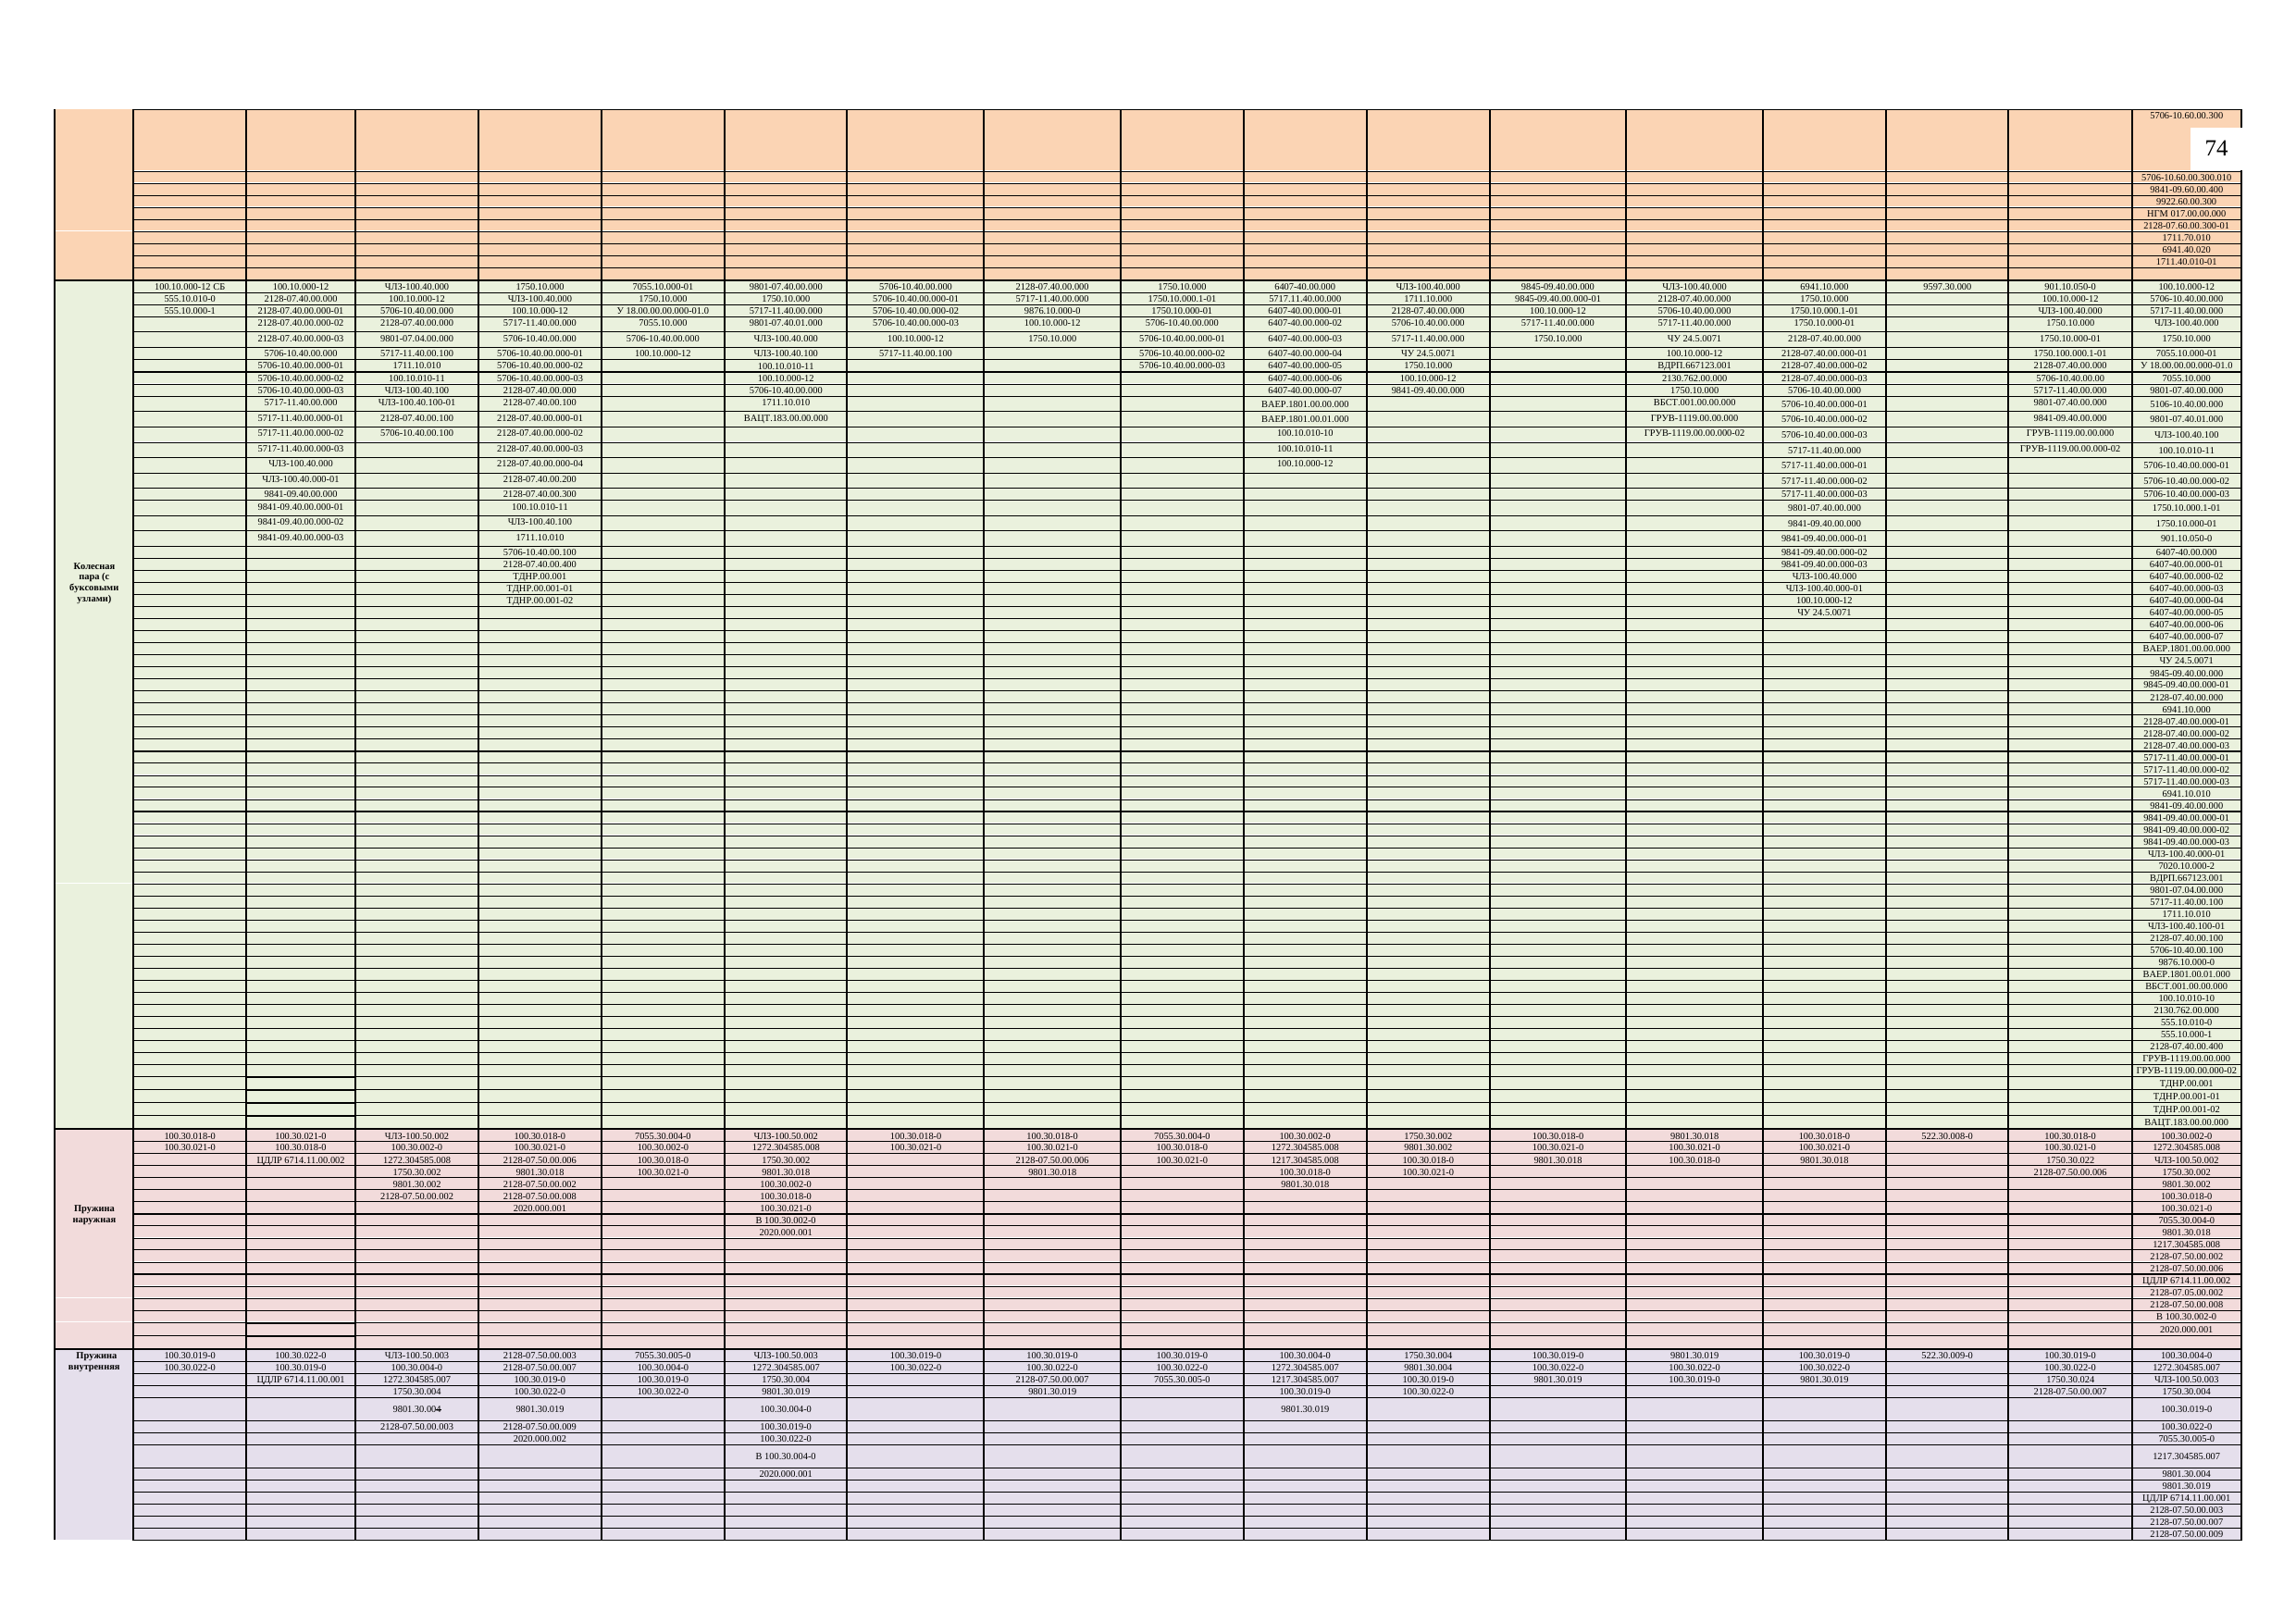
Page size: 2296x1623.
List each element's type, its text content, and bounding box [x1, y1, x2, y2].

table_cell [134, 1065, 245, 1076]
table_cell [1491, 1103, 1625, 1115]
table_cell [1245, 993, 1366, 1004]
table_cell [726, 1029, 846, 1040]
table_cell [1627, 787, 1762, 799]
table_cell 5106-10.40.00.000 [2133, 397, 2240, 411]
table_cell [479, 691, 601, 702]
table_cell 1750.10.000 [985, 332, 1120, 347]
table_cell [1887, 184, 2007, 195]
table_cell ЧЛЗ-100.40.000 [2133, 317, 2240, 331]
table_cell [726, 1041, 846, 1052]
table_cell 100.10.000-12 [848, 332, 983, 347]
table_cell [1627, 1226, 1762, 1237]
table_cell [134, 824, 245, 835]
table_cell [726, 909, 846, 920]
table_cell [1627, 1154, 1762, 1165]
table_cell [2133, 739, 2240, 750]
table_cell ГРУВ-1119.00.00.000 [2009, 427, 2131, 441]
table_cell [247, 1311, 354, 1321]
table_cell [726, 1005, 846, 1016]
table_cell [1122, 256, 1243, 267]
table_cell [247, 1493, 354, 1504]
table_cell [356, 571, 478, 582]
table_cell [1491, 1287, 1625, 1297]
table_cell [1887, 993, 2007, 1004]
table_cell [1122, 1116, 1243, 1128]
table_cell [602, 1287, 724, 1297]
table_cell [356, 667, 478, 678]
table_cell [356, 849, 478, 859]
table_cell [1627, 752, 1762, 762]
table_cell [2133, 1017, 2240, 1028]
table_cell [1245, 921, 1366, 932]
table_cell [1491, 184, 1625, 195]
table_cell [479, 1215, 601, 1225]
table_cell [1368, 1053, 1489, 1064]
table_cell [1887, 516, 2007, 530]
table_cell [1491, 348, 1625, 359]
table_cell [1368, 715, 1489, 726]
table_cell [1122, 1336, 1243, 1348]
table_cell 5717-11.40.00.000 [479, 317, 601, 331]
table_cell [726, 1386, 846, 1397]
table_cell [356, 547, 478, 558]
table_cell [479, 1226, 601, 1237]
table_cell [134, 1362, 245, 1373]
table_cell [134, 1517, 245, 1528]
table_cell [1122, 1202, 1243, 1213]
table_cell [1887, 501, 2007, 515]
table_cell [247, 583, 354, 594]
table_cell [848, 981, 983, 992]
table_cell [1887, 385, 2007, 396]
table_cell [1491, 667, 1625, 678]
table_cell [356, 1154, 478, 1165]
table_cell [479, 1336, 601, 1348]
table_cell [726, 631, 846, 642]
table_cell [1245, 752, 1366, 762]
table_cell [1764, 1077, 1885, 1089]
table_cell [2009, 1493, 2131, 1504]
table_cell [1368, 501, 1489, 515]
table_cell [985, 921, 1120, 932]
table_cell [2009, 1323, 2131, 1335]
table_cell [1122, 110, 1243, 170]
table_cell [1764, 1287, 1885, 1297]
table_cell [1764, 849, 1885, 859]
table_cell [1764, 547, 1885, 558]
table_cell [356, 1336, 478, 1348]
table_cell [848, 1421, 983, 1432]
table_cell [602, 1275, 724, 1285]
table_cell [985, 220, 1120, 230]
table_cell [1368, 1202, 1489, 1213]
table_cell [985, 232, 1120, 243]
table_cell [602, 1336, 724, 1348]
table_cell [1491, 531, 1625, 546]
table_cell [726, 516, 846, 530]
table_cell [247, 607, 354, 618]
table_cell [1491, 244, 1625, 255]
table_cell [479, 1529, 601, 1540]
table_cell [1887, 443, 2007, 457]
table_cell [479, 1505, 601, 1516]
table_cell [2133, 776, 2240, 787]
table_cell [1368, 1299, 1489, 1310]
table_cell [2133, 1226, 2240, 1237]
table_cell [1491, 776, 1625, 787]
table_cell [1887, 268, 2007, 279]
table_cell [1368, 244, 1489, 255]
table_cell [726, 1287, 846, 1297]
table_cell [602, 360, 724, 371]
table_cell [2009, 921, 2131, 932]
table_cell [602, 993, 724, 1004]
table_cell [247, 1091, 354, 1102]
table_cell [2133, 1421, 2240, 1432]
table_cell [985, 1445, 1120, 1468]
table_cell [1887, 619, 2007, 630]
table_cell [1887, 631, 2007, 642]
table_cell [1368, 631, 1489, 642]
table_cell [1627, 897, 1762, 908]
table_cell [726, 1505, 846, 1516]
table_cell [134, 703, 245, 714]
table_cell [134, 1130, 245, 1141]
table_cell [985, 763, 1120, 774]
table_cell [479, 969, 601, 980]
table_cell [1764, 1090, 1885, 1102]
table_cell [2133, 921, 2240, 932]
table_cell [134, 172, 245, 182]
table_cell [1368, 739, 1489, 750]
table_cell [726, 458, 846, 473]
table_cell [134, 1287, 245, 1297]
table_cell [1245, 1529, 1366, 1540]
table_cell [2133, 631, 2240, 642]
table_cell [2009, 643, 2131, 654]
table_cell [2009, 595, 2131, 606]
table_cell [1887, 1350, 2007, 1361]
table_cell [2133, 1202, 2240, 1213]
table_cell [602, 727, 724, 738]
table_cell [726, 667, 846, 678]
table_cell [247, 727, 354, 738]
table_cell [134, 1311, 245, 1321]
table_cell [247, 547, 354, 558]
table_cell 100.10.010-11 [2133, 443, 2240, 457]
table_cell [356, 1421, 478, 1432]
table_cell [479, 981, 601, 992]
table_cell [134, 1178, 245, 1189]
table_cell [1122, 244, 1243, 255]
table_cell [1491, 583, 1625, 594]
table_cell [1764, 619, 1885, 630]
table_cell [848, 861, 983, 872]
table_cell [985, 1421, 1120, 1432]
table_cell [134, 397, 245, 411]
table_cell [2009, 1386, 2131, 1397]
table_cell [985, 458, 1120, 473]
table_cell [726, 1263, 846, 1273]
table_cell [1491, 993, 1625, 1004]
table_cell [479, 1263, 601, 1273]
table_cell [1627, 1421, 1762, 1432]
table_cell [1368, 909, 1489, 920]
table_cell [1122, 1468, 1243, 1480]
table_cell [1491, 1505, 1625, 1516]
table_cell [848, 208, 983, 219]
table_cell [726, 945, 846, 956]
table_cell ЧЛЗ-100.40.000-01 [247, 474, 354, 488]
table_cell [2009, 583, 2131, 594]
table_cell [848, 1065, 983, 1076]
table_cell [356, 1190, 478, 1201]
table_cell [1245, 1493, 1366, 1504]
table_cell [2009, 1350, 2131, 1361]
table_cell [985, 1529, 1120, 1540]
table_cell 6407-40.00.000-02 [1245, 317, 1366, 331]
table_cell [1245, 501, 1366, 515]
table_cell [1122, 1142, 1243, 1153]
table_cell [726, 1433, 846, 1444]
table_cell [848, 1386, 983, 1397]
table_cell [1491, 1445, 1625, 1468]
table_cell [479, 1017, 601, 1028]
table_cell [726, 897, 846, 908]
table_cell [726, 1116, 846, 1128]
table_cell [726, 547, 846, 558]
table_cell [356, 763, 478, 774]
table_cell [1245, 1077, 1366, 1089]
table_cell [1491, 427, 1625, 441]
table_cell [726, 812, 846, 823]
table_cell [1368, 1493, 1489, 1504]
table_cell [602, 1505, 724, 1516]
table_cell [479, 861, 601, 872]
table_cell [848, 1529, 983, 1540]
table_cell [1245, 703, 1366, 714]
table_cell [848, 244, 983, 255]
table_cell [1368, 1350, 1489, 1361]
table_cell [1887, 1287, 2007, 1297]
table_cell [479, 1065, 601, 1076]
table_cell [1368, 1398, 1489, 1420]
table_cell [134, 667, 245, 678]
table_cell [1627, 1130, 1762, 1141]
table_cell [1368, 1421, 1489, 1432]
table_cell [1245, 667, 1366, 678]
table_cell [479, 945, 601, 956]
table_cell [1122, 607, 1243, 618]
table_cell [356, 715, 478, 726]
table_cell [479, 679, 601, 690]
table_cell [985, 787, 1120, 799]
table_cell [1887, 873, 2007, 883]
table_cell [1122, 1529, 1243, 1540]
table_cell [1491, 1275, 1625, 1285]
table_cell [479, 220, 601, 230]
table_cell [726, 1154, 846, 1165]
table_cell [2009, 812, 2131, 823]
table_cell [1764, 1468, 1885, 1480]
table_cell [848, 196, 983, 206]
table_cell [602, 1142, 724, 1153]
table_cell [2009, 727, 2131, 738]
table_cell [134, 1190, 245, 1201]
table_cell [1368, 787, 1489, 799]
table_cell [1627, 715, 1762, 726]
table_cell [1491, 385, 1625, 396]
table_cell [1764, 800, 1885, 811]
table_cell 5717-11.40.00.000 [1627, 317, 1762, 331]
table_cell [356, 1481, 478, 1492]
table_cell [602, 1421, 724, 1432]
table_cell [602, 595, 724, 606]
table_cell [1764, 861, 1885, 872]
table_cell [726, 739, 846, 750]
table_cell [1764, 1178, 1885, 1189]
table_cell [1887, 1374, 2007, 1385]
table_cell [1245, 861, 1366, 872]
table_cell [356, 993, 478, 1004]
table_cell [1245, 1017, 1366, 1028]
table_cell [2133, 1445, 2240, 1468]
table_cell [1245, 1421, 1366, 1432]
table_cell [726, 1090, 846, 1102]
table_cell [602, 208, 724, 219]
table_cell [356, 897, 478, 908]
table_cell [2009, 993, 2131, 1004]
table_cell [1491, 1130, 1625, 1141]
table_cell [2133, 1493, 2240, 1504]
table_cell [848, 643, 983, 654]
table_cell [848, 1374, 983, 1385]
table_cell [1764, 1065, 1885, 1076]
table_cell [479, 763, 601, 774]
table_cell 5717-11.40.00.000-02 [247, 427, 354, 441]
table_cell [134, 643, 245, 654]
table_cell [1122, 385, 1243, 396]
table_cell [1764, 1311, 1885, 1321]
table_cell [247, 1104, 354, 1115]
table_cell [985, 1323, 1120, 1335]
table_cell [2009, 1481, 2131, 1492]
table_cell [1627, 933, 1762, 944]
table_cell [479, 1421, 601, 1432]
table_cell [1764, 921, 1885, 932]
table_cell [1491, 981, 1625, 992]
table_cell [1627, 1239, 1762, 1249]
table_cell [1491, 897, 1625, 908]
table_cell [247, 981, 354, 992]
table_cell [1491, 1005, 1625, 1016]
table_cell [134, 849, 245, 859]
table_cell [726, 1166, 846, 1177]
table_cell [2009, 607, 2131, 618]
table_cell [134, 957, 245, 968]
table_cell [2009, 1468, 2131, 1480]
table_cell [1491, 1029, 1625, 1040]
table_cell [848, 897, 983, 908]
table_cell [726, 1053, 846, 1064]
table_cell [247, 208, 354, 219]
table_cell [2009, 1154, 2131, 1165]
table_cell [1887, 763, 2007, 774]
table_cell 2128-07.40.00.200 [479, 474, 601, 488]
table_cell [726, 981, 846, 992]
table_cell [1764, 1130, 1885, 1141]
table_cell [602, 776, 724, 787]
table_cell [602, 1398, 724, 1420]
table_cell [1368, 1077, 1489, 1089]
table_cell [726, 489, 846, 500]
table_cell 5717-11.40.00.000-01 [247, 412, 354, 427]
table_cell 5717-11.40.00.000-02 [1764, 474, 1885, 488]
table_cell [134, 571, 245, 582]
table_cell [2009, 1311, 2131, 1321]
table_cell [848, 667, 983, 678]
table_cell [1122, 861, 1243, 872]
table_cell [134, 220, 245, 230]
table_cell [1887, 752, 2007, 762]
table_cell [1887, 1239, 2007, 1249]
table_cell [1368, 196, 1489, 206]
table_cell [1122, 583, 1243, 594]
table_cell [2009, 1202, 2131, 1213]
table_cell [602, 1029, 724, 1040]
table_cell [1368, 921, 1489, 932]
table_cell 100.10.010-10 [1245, 427, 1366, 441]
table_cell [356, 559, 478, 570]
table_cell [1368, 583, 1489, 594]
table_cell [1368, 110, 1489, 170]
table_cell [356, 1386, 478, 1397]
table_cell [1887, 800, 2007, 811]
table_cell 1750.10.000-01 [2009, 332, 2131, 347]
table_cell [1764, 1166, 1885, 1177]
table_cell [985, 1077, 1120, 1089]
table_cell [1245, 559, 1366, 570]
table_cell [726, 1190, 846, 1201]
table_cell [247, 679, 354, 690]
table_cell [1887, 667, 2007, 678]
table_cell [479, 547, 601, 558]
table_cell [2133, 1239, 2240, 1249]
table_cell [1245, 232, 1366, 243]
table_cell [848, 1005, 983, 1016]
table_cell [1368, 256, 1489, 267]
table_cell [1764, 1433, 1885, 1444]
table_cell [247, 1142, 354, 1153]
table_cell [2009, 184, 2131, 195]
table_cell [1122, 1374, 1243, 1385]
table_cell [134, 489, 245, 500]
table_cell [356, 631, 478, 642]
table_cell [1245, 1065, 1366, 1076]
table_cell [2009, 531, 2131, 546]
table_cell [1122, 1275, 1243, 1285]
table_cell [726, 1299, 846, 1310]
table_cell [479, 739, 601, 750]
table_cell [247, 110, 354, 170]
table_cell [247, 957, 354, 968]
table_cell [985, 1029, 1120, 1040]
table_cell [1491, 208, 1625, 219]
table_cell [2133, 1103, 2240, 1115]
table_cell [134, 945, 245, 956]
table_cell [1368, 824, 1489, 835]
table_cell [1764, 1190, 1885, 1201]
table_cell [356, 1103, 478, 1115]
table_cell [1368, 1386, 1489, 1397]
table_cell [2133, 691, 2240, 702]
table_cell [479, 172, 601, 182]
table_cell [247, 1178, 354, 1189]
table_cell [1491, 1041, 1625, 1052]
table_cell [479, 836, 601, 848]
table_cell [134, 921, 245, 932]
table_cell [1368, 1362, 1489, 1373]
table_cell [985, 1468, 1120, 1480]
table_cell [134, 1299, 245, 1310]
table_cell [356, 232, 478, 243]
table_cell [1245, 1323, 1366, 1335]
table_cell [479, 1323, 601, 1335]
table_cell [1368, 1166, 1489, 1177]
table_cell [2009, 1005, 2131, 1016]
table_cell [1368, 397, 1489, 411]
table_cell [134, 385, 245, 396]
table_cell [1245, 110, 1366, 170]
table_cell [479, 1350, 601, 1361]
table_cell [56, 267, 132, 279]
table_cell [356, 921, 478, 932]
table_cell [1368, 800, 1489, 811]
table_cell [848, 360, 983, 371]
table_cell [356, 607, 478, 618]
table_cell [134, 427, 245, 441]
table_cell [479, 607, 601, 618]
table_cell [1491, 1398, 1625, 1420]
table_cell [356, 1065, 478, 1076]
table_cell 9801-07.40.00.000 [2009, 397, 2131, 411]
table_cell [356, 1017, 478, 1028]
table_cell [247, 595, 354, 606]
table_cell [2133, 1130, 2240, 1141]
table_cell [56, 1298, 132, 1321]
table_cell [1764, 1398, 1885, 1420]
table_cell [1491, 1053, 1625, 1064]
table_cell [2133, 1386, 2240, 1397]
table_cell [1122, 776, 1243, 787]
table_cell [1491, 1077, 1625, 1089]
table_cell [726, 531, 846, 546]
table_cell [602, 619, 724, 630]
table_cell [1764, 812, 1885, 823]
table_cell [602, 373, 724, 383]
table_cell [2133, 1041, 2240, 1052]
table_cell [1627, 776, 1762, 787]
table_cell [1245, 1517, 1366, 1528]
table_cell [479, 196, 601, 206]
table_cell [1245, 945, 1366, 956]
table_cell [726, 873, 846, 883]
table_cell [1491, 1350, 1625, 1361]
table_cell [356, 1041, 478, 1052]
table_cell ЧЛЗ-100.40.100 [479, 516, 601, 530]
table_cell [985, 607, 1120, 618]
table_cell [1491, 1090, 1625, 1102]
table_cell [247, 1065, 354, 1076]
table_cell [1245, 489, 1366, 500]
table_cell [602, 196, 724, 206]
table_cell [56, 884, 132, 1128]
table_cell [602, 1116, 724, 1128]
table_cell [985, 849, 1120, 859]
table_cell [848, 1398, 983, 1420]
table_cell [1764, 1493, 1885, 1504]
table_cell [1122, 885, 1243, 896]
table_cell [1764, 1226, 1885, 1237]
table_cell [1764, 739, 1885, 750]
table_cell [247, 196, 354, 206]
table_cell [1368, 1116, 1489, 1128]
table_cell [726, 208, 846, 219]
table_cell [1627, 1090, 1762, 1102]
table_cell [1491, 373, 1625, 383]
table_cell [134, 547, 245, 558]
table_cell [1491, 516, 1625, 530]
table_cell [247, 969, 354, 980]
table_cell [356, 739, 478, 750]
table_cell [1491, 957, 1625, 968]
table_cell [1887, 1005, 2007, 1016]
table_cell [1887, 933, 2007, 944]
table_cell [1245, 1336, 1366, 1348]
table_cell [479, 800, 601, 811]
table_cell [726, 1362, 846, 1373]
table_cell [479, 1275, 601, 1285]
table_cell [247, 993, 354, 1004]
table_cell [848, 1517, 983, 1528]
table_cell 2128-07.40.00.000-01 [479, 412, 601, 427]
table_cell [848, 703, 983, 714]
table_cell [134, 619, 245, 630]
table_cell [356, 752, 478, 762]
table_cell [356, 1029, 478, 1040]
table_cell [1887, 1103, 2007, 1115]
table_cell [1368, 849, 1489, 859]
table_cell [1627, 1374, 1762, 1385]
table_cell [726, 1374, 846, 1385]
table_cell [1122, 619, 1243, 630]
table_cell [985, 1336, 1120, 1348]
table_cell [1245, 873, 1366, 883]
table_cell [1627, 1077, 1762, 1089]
table_cell [1368, 208, 1489, 219]
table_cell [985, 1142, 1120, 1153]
table_cell [1887, 458, 2007, 473]
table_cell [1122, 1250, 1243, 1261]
table_cell [1368, 443, 1489, 457]
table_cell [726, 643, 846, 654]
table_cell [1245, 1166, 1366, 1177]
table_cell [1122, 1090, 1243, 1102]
table_cell [1627, 531, 1762, 546]
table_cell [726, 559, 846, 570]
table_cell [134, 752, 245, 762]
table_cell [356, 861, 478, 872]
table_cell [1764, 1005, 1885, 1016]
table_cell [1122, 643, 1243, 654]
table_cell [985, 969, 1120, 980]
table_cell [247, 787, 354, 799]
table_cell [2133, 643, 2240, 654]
table_cell [1764, 220, 1885, 230]
table_cell [602, 501, 724, 515]
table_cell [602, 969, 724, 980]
table_cell [2009, 516, 2131, 530]
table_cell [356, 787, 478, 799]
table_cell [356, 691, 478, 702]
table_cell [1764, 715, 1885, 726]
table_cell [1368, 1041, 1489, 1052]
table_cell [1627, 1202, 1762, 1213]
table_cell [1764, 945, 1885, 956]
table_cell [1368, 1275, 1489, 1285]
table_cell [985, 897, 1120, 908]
table_cell [134, 373, 245, 383]
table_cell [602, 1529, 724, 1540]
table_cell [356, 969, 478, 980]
table_cell [985, 360, 1120, 371]
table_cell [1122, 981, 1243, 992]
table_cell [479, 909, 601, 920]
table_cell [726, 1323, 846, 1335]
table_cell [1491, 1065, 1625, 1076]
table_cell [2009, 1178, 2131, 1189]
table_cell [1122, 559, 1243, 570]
table_cell [1122, 397, 1243, 411]
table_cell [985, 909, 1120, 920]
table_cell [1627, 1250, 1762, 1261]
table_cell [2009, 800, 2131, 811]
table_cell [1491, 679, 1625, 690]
table_cell ВАЕР.1801.00.01.000 [1245, 412, 1366, 427]
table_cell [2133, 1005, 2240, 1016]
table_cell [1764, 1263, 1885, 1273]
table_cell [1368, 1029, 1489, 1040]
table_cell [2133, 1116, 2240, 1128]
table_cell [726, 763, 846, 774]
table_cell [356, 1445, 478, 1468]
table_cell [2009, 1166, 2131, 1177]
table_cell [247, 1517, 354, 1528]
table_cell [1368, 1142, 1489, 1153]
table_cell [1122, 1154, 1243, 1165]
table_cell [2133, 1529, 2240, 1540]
table_cell 7055.10.000 [602, 317, 724, 331]
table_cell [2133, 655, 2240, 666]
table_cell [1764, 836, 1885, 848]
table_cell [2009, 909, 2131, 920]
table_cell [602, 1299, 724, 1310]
table_cell [985, 268, 1120, 279]
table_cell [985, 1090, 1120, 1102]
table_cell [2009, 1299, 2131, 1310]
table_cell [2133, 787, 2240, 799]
table_cell 6407-40.00.000-03 [1245, 332, 1366, 347]
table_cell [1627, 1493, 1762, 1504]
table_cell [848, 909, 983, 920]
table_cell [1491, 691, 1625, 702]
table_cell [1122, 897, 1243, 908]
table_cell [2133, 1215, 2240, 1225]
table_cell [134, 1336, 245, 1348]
table_cell [1491, 501, 1625, 515]
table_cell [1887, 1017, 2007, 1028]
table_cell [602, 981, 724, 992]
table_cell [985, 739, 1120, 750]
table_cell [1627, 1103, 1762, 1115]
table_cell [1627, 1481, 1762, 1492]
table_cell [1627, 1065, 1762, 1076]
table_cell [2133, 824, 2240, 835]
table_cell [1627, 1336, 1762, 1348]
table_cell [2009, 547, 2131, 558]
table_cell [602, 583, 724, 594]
table_cell [479, 184, 601, 195]
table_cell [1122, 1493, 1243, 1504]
table_cell [726, 501, 846, 515]
table_cell [2133, 268, 2240, 279]
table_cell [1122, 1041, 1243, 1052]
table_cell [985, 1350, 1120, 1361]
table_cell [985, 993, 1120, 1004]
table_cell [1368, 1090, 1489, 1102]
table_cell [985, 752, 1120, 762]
table_cell [1627, 256, 1762, 267]
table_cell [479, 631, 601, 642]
table_cell [848, 474, 983, 488]
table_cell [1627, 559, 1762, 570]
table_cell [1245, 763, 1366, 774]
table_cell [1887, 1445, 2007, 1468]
table_cell 5706-10.40.00.000-01 [1764, 397, 1885, 411]
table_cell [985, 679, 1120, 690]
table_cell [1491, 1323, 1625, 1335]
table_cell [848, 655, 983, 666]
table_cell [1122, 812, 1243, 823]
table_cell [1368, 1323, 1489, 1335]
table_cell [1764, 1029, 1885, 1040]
table_cell [2009, 501, 2131, 515]
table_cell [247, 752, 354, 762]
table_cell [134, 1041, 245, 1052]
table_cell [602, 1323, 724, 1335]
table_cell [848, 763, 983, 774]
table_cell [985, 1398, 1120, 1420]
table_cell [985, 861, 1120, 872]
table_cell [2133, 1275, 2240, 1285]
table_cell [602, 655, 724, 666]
table_cell [848, 516, 983, 530]
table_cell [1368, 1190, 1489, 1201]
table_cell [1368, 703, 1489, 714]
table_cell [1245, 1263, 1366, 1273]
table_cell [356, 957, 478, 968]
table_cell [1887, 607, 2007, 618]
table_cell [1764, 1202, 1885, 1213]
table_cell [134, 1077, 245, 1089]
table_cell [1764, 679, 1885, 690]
table_cell [1887, 208, 2007, 219]
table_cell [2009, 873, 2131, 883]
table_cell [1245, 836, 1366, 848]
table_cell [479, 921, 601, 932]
table_cell [1122, 208, 1243, 219]
table_cell [1368, 412, 1489, 427]
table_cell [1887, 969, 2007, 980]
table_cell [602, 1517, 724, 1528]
table_cell [134, 443, 245, 457]
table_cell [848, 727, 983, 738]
table_cell [726, 427, 846, 441]
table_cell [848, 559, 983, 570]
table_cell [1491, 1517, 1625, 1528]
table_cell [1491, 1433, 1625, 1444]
table_cell 1750.10.000.1-01 [2133, 501, 2240, 515]
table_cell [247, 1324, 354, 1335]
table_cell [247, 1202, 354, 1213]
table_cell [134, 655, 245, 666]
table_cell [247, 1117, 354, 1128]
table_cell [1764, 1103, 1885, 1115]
table_cell [1764, 244, 1885, 255]
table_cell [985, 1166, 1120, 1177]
table_cell [134, 184, 245, 195]
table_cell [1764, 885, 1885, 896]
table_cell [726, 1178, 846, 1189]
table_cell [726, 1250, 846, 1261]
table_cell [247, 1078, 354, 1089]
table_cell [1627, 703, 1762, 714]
table_cell [1887, 196, 2007, 206]
table_cell [1368, 489, 1489, 500]
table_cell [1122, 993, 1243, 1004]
table_cell [985, 427, 1120, 441]
table_cell 1750.10.000 [1491, 332, 1625, 347]
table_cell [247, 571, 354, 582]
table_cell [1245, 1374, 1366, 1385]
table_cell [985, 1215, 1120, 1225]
table_cell [1887, 397, 2007, 411]
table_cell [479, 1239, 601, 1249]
table_cell [848, 531, 983, 546]
table_cell [1491, 256, 1625, 267]
table_cell [848, 427, 983, 441]
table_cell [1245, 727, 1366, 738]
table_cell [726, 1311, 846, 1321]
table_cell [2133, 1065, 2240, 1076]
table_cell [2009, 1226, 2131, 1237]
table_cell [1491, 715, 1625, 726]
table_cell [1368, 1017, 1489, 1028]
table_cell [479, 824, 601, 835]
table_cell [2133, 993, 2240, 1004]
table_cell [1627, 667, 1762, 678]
table_cell [1887, 110, 2007, 170]
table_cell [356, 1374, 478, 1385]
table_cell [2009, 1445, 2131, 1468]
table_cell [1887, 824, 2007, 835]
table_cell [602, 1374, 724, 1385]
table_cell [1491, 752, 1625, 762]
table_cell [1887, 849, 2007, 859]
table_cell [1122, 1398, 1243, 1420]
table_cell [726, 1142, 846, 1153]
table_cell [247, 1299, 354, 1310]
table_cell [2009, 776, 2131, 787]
table_cell 1750.10.000-01 [1764, 317, 1885, 331]
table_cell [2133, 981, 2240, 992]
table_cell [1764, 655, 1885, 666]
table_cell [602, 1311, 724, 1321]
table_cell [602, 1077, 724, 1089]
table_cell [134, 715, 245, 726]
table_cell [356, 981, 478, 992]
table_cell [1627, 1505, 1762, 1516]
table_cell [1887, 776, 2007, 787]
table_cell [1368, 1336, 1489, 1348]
table_cell [726, 172, 846, 182]
table_cell [1627, 516, 1762, 530]
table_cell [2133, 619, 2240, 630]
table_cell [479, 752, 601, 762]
table_cell [479, 232, 601, 243]
table_cell [726, 196, 846, 206]
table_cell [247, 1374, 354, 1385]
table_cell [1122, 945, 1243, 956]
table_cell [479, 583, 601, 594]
table_cell [1627, 474, 1762, 488]
table_cell 5706-10.40.00.000-01 [1122, 332, 1243, 347]
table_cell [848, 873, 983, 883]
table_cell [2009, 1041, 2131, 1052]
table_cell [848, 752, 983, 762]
table_cell [985, 373, 1120, 383]
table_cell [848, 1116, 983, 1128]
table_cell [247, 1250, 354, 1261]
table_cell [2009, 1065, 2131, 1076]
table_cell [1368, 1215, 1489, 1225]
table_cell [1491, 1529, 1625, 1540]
table_cell [2009, 220, 2131, 230]
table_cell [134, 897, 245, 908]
table_cell 5706-10.40.00.000 [479, 332, 601, 347]
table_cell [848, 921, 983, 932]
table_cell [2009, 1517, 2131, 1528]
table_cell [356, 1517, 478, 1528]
table_cell [848, 232, 983, 243]
table_cell [1245, 220, 1366, 230]
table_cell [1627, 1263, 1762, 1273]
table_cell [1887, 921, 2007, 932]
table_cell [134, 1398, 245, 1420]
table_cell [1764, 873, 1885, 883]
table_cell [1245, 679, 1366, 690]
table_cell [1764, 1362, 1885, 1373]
table_cell [1627, 458, 1762, 473]
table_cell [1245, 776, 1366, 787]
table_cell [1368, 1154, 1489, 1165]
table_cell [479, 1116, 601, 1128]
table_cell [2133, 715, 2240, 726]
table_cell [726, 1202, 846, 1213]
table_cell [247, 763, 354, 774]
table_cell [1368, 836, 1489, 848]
table_cell [848, 385, 983, 396]
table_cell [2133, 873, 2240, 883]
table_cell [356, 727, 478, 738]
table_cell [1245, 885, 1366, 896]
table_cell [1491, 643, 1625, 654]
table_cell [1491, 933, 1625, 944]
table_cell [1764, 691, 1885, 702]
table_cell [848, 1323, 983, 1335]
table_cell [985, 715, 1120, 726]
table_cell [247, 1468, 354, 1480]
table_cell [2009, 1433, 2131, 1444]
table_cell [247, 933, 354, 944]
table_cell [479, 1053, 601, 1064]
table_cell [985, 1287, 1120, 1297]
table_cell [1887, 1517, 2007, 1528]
table_cell [848, 397, 983, 411]
table_cell 5706-10.40.00.000-03 [1764, 427, 1885, 441]
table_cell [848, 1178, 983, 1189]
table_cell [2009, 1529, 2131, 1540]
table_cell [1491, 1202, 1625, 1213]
table_cell [985, 184, 1120, 195]
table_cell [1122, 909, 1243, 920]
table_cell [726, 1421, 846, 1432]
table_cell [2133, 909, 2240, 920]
table_cell [1887, 474, 2007, 488]
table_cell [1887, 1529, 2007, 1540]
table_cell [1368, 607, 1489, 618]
table_cell 9801-07.04.00.000 [356, 332, 478, 347]
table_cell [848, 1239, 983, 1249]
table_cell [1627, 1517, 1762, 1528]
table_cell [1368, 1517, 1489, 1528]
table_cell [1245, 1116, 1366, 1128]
table_cell [134, 458, 245, 473]
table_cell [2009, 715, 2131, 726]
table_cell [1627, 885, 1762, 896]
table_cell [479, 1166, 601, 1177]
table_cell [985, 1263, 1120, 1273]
table_cell [1122, 501, 1243, 515]
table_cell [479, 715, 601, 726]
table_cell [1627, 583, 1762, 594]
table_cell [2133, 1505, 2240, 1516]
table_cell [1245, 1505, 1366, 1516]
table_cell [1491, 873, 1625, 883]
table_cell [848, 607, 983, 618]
table_cell [985, 489, 1120, 500]
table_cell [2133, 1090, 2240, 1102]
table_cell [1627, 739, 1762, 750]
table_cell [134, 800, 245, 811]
table_cell [356, 443, 478, 457]
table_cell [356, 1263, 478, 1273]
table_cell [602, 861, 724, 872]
table_cell [134, 412, 245, 427]
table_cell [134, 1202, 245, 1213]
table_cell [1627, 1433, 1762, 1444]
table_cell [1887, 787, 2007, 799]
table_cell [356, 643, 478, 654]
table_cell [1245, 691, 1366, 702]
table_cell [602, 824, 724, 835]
table_cell [602, 256, 724, 267]
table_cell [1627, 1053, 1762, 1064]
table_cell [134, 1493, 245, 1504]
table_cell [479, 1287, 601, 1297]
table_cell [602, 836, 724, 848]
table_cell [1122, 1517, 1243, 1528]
table_cell [134, 256, 245, 267]
table_cell 2128-07.40.00.000 [1764, 332, 1885, 347]
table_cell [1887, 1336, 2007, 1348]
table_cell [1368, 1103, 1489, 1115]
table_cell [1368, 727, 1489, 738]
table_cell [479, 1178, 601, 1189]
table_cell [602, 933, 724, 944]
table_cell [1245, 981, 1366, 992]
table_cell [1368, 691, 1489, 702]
table_cell [1122, 184, 1243, 195]
table_cell [602, 531, 724, 546]
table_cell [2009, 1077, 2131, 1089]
table_cell 9801-07.40.01.000 [2133, 412, 2240, 427]
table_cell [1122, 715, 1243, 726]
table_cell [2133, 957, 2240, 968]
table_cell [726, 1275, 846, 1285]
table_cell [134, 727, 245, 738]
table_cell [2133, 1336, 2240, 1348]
table_cell [602, 268, 724, 279]
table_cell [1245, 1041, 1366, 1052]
table_cell [134, 348, 245, 359]
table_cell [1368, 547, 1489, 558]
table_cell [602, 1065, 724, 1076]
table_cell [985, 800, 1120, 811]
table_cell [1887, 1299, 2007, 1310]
table_cell [848, 412, 983, 427]
table_cell [1627, 172, 1762, 182]
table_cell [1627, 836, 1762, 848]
table_cell [848, 458, 983, 473]
table_cell [134, 196, 245, 206]
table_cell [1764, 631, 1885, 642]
table_cell [1764, 172, 1885, 182]
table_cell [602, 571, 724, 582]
table_cell 5717-11.40.00.000-01 [1764, 458, 1885, 473]
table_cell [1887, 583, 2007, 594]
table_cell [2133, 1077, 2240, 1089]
table_cell ЧЛЗ-100.40.000 [726, 332, 846, 347]
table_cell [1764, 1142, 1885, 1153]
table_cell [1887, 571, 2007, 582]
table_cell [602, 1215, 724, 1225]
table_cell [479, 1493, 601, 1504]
table_cell [726, 256, 846, 267]
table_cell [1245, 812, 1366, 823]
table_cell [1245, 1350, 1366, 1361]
table_cell [602, 489, 724, 500]
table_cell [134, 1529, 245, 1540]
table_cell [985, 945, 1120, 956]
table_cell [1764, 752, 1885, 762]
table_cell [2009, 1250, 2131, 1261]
table_cell [1887, 172, 2007, 182]
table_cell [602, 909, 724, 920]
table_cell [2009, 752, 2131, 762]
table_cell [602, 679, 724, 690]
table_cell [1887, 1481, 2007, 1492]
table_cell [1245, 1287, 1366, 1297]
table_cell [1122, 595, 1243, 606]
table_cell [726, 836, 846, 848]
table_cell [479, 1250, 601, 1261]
table_cell [2009, 110, 2131, 170]
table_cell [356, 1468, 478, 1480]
table_cell [2009, 244, 2131, 255]
table_cell [848, 184, 983, 195]
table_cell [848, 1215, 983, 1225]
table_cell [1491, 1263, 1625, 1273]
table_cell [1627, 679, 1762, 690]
table_cell [848, 220, 983, 230]
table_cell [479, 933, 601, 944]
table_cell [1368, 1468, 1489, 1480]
table_cell [1627, 501, 1762, 515]
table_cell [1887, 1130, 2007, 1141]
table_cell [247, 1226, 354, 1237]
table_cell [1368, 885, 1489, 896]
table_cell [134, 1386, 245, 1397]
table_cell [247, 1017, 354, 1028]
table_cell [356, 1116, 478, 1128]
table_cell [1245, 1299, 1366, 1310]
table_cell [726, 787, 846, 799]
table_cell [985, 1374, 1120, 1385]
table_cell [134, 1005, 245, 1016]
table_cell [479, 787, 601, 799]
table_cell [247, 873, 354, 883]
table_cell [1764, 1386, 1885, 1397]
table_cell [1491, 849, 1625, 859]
table_cell [2009, 474, 2131, 488]
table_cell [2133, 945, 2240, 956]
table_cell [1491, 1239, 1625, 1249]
table_cell [985, 397, 1120, 411]
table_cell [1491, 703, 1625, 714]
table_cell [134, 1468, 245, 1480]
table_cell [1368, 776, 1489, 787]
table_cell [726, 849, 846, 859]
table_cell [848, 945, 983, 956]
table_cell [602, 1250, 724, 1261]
table_cell 2128-07.40.00.000-03 [247, 332, 354, 347]
table_cell [985, 348, 1120, 359]
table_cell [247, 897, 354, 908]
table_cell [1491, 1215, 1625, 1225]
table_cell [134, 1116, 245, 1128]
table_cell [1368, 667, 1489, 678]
table_cell [985, 244, 1120, 255]
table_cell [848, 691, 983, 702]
table_cell [479, 244, 601, 255]
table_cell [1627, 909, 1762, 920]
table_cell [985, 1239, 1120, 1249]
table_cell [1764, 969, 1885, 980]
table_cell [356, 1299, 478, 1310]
table_cell [1491, 110, 1625, 170]
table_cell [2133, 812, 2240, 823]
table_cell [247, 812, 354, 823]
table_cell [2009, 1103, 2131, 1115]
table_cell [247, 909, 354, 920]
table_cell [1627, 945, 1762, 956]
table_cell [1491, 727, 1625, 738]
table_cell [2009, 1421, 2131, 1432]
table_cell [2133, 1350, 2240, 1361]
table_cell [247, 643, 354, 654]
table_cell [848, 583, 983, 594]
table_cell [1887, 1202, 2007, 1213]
table_cell [479, 208, 601, 219]
table_cell [2009, 232, 2131, 243]
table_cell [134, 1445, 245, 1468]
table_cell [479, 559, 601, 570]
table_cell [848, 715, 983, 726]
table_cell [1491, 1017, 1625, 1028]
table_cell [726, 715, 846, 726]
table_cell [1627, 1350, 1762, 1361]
table_cell [1245, 196, 1366, 206]
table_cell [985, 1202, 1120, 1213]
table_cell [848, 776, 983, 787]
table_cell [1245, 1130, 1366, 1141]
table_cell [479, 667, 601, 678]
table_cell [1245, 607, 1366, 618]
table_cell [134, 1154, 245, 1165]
table_cell [134, 244, 245, 255]
table_cell [1122, 232, 1243, 243]
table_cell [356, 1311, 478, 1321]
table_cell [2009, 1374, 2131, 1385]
table_cell [1245, 531, 1366, 546]
table_cell [1122, 458, 1243, 473]
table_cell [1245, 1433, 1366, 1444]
table_cell [602, 412, 724, 427]
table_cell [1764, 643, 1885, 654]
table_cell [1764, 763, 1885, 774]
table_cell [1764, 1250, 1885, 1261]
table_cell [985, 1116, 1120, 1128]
table_cell 5706-10.40.00.000 [1368, 317, 1489, 331]
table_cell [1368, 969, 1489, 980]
table_cell [1764, 208, 1885, 219]
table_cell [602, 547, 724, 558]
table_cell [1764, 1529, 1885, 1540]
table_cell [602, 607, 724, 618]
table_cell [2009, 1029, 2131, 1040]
table_cell ЧЛЗ-100.40.100-01 [356, 397, 478, 411]
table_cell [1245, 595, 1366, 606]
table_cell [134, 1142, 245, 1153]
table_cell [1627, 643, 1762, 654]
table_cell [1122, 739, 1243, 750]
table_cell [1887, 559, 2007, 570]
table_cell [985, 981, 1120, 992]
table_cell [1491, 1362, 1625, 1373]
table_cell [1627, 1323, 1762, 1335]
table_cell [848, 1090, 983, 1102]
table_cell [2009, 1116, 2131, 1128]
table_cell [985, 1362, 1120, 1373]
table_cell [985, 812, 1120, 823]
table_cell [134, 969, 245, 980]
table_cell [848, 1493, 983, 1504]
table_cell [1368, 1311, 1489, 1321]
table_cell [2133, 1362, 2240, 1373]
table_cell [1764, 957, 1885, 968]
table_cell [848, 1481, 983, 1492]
table_cell 100.10.010-11 [1245, 443, 1366, 457]
table_cell [2009, 268, 2131, 279]
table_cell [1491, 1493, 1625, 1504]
table_cell [134, 360, 245, 371]
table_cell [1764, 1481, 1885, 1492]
table_cell [1491, 443, 1625, 457]
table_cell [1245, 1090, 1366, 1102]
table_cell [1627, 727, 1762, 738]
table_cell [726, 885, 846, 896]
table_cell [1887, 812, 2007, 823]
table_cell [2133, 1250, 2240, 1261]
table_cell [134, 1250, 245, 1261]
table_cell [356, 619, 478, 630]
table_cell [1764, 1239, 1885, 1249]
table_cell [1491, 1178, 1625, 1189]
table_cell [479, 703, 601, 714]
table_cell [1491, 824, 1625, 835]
table_cell [848, 256, 983, 267]
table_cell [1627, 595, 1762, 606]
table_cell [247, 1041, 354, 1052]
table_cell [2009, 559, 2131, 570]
table_cell ЧЛЗ-100.40.100 [2133, 427, 2240, 441]
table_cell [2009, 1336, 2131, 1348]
table_cell [1491, 458, 1625, 473]
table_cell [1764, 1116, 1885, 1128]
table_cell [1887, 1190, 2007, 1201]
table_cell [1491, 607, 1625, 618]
table_cell [602, 110, 724, 170]
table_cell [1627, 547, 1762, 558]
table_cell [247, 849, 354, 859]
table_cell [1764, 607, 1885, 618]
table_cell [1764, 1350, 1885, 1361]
table_cell 2128-07.40.00.000 [356, 317, 478, 331]
table_cell [602, 172, 724, 182]
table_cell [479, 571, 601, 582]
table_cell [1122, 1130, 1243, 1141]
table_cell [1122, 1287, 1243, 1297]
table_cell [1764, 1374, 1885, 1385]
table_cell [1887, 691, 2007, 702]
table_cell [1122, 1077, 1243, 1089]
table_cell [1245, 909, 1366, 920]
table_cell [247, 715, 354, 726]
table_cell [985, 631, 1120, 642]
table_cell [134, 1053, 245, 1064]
table_cell 9841-09.40.00.000-02 [247, 516, 354, 530]
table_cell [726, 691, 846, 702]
table_cell [1627, 244, 1762, 255]
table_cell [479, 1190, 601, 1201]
table_cell [1245, 244, 1366, 255]
table_cell [1887, 293, 2007, 304]
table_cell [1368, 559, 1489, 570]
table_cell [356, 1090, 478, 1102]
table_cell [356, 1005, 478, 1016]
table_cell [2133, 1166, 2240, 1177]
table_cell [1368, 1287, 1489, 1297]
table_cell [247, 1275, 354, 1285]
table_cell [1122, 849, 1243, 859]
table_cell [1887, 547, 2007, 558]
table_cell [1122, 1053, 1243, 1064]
table_cell [247, 184, 354, 195]
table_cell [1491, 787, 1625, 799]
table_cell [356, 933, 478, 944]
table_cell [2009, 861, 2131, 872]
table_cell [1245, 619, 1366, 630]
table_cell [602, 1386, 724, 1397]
table_cell 5706-10.60.00.300 [2133, 110, 2240, 170]
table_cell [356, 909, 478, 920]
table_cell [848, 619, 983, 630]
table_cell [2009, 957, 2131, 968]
table_cell [602, 516, 724, 530]
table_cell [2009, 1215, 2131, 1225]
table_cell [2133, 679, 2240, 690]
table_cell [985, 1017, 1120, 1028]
table_cell 2128-07.40.00.100 [356, 412, 478, 427]
table_cell 1750.10.000 [2133, 332, 2240, 347]
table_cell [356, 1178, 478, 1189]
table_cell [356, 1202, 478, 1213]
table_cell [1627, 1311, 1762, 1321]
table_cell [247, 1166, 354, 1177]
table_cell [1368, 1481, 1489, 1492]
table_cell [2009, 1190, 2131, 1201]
table_cell 100.10.000-12 [985, 317, 1120, 331]
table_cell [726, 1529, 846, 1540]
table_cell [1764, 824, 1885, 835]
table_cell [1368, 220, 1489, 230]
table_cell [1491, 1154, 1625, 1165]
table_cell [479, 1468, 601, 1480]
table_cell [1245, 208, 1366, 219]
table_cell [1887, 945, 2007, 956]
table_cell [1887, 412, 2007, 427]
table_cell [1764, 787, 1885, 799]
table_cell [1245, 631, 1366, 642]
table_cell 100.10.010-11 [479, 501, 601, 515]
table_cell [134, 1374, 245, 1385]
table_cell [1627, 184, 1762, 195]
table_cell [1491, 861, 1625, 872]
table_cell [479, 256, 601, 267]
table_cell [1627, 110, 1762, 170]
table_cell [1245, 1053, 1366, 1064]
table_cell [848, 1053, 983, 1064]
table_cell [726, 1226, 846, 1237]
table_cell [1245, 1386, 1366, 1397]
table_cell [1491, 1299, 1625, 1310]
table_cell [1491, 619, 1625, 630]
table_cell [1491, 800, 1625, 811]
table_cell 5706-10.40.00.000-03 [848, 317, 983, 331]
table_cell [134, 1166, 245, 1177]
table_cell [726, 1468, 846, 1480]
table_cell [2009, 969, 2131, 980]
table_cell [1887, 256, 2007, 267]
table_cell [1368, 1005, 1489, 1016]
table_cell [356, 110, 478, 170]
table_cell ВАЕР.1801.00.00.000 [1245, 397, 1366, 411]
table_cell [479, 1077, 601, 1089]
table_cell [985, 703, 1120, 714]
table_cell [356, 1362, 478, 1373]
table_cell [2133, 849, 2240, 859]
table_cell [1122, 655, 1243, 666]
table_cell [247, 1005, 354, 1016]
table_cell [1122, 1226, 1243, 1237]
table_cell [726, 474, 846, 488]
table_cell [134, 516, 245, 530]
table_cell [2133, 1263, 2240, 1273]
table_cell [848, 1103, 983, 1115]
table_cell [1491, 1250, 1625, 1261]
table_cell 5706-10.40.00.000-02 [2133, 474, 2240, 488]
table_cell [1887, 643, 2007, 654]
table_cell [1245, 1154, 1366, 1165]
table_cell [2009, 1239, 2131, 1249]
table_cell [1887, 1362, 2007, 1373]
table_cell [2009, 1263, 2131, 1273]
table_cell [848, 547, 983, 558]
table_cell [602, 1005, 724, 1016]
table_cell [247, 172, 354, 182]
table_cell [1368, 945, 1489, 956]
table_cell [1491, 196, 1625, 206]
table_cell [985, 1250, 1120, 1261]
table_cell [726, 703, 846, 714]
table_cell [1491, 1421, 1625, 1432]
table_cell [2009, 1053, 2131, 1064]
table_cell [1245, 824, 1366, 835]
table_cell 9841-09.40.00.000-01 [247, 501, 354, 515]
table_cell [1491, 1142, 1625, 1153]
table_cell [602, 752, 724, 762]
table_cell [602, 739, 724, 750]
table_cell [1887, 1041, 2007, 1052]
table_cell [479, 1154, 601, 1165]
table_cell [1245, 268, 1366, 279]
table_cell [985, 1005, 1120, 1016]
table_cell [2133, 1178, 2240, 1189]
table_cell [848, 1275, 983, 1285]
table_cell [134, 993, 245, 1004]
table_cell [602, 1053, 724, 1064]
table_cell 9841-09.40.00.000 [1764, 516, 1885, 530]
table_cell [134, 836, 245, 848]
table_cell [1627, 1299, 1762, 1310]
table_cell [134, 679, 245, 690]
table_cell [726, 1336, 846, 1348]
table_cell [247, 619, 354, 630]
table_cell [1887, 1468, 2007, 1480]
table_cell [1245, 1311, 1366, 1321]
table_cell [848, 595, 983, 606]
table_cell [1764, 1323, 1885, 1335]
table_cell [1245, 516, 1366, 530]
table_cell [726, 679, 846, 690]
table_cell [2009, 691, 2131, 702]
table_cell [356, 531, 478, 546]
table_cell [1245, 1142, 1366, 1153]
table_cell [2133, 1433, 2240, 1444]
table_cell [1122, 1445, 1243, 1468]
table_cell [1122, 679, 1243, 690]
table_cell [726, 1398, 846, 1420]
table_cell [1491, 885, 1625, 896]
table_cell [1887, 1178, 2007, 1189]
table_cell [1887, 348, 2007, 359]
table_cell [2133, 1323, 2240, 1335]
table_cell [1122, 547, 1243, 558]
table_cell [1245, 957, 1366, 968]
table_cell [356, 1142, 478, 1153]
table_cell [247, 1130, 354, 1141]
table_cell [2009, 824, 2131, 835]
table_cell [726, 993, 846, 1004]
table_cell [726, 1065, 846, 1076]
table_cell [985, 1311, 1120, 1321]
table_cell [602, 474, 724, 488]
table_cell ЧУ 24.5.0071 [1627, 332, 1762, 347]
table_cell [1368, 474, 1489, 488]
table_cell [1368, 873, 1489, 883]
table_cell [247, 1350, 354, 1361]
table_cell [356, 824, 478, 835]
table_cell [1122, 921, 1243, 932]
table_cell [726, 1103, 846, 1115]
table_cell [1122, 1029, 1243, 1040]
table_cell [1887, 232, 2007, 243]
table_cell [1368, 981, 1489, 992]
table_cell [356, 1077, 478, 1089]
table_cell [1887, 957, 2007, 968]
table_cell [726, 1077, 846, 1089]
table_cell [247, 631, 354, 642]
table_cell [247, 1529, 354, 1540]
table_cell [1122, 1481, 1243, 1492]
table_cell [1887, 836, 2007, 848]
table_cell [2009, 196, 2131, 206]
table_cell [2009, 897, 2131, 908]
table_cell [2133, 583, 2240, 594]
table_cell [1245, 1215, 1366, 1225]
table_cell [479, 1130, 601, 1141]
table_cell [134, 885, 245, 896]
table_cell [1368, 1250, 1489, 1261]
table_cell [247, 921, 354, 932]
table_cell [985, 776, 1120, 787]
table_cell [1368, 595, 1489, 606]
table_cell [356, 208, 478, 219]
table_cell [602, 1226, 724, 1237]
table_cell [1245, 172, 1366, 182]
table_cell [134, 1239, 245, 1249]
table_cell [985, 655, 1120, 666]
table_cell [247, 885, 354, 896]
table_cell [1764, 232, 1885, 243]
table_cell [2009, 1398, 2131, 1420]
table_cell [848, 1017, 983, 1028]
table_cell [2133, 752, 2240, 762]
table_cell [1122, 220, 1243, 230]
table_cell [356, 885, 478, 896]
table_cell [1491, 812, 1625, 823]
table_cell [1627, 443, 1762, 457]
table_cell [1764, 184, 1885, 195]
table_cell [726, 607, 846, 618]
table_cell [1122, 516, 1243, 530]
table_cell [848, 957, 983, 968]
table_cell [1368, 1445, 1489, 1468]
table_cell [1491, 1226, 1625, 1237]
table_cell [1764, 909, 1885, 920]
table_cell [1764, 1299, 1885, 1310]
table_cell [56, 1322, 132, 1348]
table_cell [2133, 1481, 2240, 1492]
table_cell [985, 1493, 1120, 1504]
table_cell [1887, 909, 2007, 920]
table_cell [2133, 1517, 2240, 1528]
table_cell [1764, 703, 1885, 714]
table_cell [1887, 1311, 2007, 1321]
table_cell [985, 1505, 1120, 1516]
table_cell [56, 255, 132, 267]
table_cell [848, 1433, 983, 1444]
table_cell 5717-11.40.00.000-03 [247, 443, 354, 457]
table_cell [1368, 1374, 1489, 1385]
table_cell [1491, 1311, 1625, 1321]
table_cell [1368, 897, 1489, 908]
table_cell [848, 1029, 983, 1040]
table_cell [134, 208, 245, 219]
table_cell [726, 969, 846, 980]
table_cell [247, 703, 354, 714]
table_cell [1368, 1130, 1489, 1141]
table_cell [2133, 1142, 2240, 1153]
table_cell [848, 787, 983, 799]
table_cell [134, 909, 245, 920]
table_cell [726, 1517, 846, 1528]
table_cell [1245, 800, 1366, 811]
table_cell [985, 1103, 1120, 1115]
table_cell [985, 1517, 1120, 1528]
table_cell [1122, 172, 1243, 182]
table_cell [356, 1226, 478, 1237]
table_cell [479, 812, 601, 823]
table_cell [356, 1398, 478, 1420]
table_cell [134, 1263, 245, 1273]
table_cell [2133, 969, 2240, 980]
table_cell [1887, 244, 2007, 255]
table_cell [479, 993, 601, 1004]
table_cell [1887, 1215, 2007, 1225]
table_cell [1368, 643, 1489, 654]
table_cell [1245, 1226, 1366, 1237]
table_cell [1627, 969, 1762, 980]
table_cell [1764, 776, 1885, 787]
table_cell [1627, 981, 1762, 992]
table_cell [356, 474, 478, 488]
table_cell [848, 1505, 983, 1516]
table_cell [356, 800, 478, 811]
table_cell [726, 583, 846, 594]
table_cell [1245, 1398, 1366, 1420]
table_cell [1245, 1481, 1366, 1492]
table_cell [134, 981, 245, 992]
table_cell 5717-11.40.00.000 [1764, 443, 1885, 457]
table_cell [1627, 208, 1762, 219]
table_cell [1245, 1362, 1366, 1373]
table_cell [356, 501, 478, 515]
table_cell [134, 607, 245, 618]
table_cell [848, 489, 983, 500]
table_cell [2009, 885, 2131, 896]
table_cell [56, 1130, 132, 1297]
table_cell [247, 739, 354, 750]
table_cell 5717-11.40.00.000 [1491, 317, 1625, 331]
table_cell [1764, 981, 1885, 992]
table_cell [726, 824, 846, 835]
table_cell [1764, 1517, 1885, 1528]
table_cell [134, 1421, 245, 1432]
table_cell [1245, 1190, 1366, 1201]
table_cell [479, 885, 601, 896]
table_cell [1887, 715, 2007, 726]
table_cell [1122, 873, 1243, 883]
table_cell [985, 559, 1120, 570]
table_cell [602, 443, 724, 457]
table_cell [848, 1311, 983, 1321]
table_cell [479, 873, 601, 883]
table_cell [479, 110, 601, 170]
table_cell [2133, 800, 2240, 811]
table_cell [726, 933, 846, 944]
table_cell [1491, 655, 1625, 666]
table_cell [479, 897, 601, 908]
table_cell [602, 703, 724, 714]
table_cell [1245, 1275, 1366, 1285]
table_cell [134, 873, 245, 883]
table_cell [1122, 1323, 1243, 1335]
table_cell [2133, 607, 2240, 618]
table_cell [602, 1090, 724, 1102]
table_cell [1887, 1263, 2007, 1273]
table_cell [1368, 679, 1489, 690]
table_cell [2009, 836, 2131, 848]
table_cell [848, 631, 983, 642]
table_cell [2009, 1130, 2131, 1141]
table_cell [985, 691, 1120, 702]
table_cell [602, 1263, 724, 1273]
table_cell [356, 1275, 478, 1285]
table_cell [726, 184, 846, 195]
table_cell [602, 385, 724, 396]
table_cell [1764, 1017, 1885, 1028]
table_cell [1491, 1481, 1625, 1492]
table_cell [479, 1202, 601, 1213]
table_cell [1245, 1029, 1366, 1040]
table_cell [1764, 196, 1885, 206]
table_cell [1122, 412, 1243, 427]
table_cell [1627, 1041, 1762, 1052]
table_cell [985, 531, 1120, 546]
table_cell [1122, 489, 1243, 500]
table_cell [602, 184, 724, 195]
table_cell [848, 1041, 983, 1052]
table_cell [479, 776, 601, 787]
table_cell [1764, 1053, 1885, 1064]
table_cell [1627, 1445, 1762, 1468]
table_cell [1887, 360, 2007, 371]
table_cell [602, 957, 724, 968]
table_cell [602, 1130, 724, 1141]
table_cell [1887, 305, 2007, 316]
table_cell [247, 244, 354, 255]
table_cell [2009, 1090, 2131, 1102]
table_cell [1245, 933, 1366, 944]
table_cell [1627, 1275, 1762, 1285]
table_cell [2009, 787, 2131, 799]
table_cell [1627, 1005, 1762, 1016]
table_cell [1491, 489, 1625, 500]
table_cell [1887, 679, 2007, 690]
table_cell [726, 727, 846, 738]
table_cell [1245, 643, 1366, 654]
table_cell 5706-10.40.00.000 [602, 332, 724, 347]
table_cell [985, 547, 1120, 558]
table_cell [848, 443, 983, 457]
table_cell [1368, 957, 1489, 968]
table_cell [1491, 474, 1625, 488]
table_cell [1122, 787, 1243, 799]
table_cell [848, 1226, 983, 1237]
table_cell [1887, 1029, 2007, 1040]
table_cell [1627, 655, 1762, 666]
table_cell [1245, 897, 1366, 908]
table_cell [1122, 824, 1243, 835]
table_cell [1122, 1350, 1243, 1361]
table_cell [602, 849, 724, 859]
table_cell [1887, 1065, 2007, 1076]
table_cell [1491, 232, 1625, 243]
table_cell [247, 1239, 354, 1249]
table_cell [1245, 184, 1366, 195]
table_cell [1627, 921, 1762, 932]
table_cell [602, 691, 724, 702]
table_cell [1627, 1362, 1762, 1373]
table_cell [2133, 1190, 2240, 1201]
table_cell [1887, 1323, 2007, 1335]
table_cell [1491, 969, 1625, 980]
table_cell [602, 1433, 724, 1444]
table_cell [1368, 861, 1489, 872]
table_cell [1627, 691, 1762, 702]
table_cell [1122, 373, 1243, 383]
table_cell 5706-10.40.00.000 [1122, 317, 1243, 331]
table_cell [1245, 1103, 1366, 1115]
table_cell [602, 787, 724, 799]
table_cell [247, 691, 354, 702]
table_cell [1627, 232, 1762, 243]
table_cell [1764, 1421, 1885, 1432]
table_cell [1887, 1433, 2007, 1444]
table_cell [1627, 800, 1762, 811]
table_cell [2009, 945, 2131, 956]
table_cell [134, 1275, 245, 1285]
table_cell [1368, 458, 1489, 473]
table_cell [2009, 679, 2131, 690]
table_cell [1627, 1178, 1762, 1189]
table_cell [985, 172, 1120, 182]
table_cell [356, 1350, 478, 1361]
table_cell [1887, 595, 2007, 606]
table_cell [848, 501, 983, 515]
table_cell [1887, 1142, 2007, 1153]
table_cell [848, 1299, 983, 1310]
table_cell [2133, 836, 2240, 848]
table_cell 1711.10.010 [726, 397, 846, 411]
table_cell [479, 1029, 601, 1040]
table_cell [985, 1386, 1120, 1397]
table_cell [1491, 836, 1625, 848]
table_cell [1491, 172, 1625, 182]
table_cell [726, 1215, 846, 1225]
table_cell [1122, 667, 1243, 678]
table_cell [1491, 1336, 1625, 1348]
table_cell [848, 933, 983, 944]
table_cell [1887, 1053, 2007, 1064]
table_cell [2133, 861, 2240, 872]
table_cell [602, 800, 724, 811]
table_cell [2009, 256, 2131, 267]
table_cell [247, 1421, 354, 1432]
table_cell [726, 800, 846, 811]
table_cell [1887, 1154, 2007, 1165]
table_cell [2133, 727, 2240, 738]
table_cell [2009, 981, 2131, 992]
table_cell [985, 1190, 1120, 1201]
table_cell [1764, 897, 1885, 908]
table_cell [985, 443, 1120, 457]
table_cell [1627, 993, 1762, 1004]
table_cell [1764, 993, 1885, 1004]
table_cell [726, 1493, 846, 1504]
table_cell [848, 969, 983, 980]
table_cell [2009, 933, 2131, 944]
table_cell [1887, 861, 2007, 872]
table_cell [985, 196, 1120, 206]
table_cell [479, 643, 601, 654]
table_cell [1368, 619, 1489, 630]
table_cell [726, 443, 846, 457]
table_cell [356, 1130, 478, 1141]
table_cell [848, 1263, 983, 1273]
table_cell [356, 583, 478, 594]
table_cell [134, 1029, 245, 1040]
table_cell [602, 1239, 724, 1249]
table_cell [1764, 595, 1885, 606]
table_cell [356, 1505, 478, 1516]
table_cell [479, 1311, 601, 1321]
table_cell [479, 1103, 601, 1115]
table_cell 9801-07.40.00.000 [1764, 501, 1885, 515]
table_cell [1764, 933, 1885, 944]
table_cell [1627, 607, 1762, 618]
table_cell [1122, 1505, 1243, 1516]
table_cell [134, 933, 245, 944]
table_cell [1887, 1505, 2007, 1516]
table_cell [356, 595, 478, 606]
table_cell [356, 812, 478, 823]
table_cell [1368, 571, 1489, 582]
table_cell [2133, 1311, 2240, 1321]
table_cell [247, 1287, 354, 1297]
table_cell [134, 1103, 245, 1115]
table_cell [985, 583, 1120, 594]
table_cell [1368, 172, 1489, 182]
table_cell [134, 268, 245, 279]
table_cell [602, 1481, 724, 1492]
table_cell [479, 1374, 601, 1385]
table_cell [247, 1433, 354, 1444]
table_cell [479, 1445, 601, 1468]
table_cell [1764, 110, 1885, 170]
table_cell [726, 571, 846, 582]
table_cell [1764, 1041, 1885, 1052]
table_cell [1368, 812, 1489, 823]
table_cell Колесная пара (с буксовыми узлами) [56, 281, 132, 883]
table_cell 2128-07.40.00.100 [479, 397, 601, 411]
table_cell [1627, 268, 1762, 279]
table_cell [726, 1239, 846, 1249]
table_cell ВАЦТ.183.00.00.000 [726, 412, 846, 427]
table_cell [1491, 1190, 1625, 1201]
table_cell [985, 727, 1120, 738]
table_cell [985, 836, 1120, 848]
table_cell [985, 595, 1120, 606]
table_cell [1368, 531, 1489, 546]
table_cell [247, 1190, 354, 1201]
table_cell [2009, 172, 2131, 182]
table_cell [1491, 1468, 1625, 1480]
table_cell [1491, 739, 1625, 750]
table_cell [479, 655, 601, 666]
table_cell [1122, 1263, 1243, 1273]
table_cell 5706-10.40.00.000-01 [2133, 458, 2240, 473]
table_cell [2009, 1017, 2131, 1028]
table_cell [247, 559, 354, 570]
table_cell [247, 256, 354, 267]
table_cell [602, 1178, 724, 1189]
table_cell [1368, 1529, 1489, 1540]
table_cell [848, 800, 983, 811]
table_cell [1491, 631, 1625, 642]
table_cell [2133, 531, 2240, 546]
table_cell [356, 184, 478, 195]
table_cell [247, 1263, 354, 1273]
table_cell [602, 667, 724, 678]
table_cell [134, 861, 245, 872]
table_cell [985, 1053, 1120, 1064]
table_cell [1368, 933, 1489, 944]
table_cell [1627, 489, 1762, 500]
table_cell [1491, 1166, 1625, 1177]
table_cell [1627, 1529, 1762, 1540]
table_cell [1122, 474, 1243, 488]
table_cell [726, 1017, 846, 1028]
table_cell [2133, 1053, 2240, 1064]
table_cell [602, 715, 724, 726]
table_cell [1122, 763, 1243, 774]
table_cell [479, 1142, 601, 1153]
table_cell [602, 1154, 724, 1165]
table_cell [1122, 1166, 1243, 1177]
table_cell [134, 474, 245, 488]
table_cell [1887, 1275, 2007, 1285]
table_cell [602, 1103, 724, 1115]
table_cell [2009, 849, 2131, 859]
table_cell ГРУВ-1119.00.00.000-02 [2009, 443, 2131, 457]
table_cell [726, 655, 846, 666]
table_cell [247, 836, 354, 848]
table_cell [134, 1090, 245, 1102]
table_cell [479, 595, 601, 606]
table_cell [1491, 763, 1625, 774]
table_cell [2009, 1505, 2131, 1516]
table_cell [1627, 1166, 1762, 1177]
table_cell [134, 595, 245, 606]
table_cell [1368, 184, 1489, 195]
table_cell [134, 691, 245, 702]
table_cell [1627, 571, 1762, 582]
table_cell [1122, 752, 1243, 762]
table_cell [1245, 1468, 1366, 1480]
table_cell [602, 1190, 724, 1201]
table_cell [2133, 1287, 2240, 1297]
table_cell [1887, 373, 2007, 383]
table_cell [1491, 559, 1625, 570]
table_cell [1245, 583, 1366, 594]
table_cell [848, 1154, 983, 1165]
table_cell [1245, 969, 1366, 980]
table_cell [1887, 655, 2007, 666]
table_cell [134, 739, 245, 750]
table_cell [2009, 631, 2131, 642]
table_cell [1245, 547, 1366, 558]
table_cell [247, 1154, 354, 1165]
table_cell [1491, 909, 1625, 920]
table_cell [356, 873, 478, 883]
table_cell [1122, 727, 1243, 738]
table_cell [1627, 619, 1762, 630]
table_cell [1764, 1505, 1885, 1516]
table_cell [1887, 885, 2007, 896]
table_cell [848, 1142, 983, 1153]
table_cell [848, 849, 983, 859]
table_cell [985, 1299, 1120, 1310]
table_cell 2128-07.40.00.000-02 [479, 427, 601, 441]
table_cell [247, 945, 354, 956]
table_cell [848, 172, 983, 182]
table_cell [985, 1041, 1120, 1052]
table_cell ГРУВ-1119.00.00.000-02 [1627, 427, 1762, 441]
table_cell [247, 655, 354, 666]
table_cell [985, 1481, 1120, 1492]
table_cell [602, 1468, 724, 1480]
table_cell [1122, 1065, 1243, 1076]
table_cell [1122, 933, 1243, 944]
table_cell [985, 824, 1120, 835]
table_cell [356, 196, 478, 206]
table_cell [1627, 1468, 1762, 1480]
table_cell [56, 231, 132, 243]
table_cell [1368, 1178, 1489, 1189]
table_cell [134, 317, 245, 331]
table_cell [134, 110, 245, 170]
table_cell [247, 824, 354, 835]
table_cell [1887, 332, 2007, 347]
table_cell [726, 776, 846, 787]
table_cell [1122, 443, 1243, 457]
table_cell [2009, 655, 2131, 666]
table_cell 1750.10.000 [2009, 317, 2131, 331]
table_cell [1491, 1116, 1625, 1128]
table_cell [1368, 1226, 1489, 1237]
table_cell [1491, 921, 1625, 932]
table_cell 2128-07.40.00.000-03 [479, 443, 601, 457]
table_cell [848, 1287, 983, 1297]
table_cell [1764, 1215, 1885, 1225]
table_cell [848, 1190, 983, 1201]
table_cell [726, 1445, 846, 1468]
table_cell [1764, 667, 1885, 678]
table_cell 2128-07.40.00.000-04 [479, 458, 601, 473]
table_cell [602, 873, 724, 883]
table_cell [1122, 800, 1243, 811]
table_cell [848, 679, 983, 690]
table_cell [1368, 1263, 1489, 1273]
table_cell [602, 220, 724, 230]
table_cell [1491, 412, 1625, 427]
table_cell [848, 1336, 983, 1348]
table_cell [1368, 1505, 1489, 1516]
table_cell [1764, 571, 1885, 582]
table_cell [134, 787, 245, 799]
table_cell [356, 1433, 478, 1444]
table_cell [247, 220, 354, 230]
table_cell 1750.10.000-01 [2133, 516, 2240, 530]
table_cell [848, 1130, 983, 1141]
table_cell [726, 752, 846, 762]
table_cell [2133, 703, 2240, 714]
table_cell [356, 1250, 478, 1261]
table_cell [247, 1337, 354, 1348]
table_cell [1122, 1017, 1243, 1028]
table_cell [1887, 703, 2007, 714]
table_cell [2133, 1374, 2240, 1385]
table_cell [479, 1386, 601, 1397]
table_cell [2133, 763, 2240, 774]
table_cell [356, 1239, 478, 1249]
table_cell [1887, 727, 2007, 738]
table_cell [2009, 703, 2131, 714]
table_cell [1887, 489, 2007, 500]
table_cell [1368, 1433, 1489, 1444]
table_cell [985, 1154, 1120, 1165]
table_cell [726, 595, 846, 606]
table_cell [985, 385, 1120, 396]
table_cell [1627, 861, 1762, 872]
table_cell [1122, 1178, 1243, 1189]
table_cell [1887, 427, 2007, 441]
table_cell [726, 110, 846, 170]
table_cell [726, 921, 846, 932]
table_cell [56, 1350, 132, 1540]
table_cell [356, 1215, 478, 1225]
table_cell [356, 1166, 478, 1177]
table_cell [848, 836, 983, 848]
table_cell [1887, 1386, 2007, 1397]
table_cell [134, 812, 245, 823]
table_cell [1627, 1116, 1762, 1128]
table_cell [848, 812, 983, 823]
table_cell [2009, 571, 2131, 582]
table_cell [726, 268, 846, 279]
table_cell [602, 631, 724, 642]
table_cell [356, 489, 478, 500]
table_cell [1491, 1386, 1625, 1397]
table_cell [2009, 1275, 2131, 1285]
table_cell ВБСТ.001.00.00.000 [1627, 397, 1762, 411]
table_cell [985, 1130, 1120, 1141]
table_cell [134, 232, 245, 243]
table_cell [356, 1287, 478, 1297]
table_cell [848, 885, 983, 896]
table_cell 9801-07.40.01.000 [726, 317, 846, 331]
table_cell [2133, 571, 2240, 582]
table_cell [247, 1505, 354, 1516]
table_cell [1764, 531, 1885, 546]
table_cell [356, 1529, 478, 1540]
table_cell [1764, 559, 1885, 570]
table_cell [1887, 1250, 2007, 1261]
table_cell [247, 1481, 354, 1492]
table_cell 9841-09.40.00.000-03 [247, 531, 354, 546]
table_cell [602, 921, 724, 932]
table_cell ГРУВ-1119.00.00.000 [1627, 412, 1762, 427]
table_cell 9841-09.40.00.000 [2009, 412, 2131, 427]
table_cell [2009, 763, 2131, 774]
table_cell [356, 172, 478, 182]
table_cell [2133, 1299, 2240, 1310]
table_cell [1122, 427, 1243, 441]
table_cell [1887, 220, 2007, 230]
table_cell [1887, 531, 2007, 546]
table_cell [985, 208, 1120, 219]
table_cell [1764, 268, 1885, 279]
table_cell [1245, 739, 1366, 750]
table_cell [1122, 196, 1243, 206]
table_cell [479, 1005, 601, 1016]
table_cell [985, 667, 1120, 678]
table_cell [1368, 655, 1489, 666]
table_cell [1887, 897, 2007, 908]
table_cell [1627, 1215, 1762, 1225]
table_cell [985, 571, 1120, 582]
table_cell [356, 244, 478, 255]
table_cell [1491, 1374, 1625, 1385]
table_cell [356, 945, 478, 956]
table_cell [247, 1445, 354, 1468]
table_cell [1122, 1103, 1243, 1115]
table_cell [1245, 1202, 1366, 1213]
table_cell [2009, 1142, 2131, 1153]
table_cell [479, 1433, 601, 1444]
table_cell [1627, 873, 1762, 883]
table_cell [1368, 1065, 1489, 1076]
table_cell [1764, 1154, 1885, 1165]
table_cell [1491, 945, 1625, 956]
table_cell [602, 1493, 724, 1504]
table_cell [134, 501, 245, 515]
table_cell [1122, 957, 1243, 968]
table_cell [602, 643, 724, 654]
table_cell [134, 531, 245, 546]
table_cell [1245, 256, 1366, 267]
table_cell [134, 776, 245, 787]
table_cell [848, 268, 983, 279]
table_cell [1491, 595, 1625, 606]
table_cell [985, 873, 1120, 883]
table_cell [1368, 516, 1489, 530]
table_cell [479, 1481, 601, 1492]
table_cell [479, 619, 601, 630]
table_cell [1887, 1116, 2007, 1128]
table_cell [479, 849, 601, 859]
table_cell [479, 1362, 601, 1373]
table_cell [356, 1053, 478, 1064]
table_cell [848, 373, 983, 383]
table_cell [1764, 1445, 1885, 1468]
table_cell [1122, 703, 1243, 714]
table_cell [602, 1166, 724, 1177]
table_cell [1627, 196, 1762, 206]
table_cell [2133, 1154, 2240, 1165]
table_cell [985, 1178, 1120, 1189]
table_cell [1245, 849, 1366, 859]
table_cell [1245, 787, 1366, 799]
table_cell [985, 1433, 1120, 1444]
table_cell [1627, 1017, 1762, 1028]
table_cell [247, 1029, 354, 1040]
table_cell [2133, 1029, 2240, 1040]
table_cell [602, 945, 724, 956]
table_cell 2128-07.40.00.000-02 [247, 317, 354, 331]
table_cell [1122, 531, 1243, 546]
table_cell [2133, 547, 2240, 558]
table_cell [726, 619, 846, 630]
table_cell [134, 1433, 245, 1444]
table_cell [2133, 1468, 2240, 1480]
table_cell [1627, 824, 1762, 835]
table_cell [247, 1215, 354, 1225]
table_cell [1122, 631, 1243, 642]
table_cell [985, 412, 1120, 427]
table_cell [1491, 360, 1625, 371]
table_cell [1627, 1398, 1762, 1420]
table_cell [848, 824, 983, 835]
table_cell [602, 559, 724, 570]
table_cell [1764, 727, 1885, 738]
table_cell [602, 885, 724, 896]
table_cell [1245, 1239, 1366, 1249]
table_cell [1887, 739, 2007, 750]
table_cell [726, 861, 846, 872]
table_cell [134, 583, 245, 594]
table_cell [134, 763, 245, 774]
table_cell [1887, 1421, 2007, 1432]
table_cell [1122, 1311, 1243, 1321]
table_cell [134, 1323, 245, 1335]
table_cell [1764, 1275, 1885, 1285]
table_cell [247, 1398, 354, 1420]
table_cell ЧЛЗ-100.40.000 [247, 458, 354, 473]
table_cell [2009, 489, 2131, 500]
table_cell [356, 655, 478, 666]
table_cell [479, 268, 601, 279]
table_cell [2009, 208, 2131, 219]
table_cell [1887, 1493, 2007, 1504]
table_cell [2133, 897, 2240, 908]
table_cell [356, 256, 478, 267]
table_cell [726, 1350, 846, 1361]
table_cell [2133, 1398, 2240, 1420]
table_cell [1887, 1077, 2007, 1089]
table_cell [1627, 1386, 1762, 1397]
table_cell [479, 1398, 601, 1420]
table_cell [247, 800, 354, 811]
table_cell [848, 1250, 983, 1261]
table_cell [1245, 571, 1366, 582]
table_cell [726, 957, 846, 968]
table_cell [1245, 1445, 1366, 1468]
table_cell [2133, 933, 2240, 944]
table_cell [1887, 317, 2007, 331]
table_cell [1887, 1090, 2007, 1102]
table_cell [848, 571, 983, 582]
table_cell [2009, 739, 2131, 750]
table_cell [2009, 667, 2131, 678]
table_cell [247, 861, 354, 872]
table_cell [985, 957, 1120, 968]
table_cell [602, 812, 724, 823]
table_cell 5717-11.40.00.000 [247, 397, 354, 411]
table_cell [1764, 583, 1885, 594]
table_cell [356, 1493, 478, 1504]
table_cell [602, 397, 724, 411]
table_cell [602, 244, 724, 255]
table_cell [602, 458, 724, 473]
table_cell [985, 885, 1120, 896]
table_cell [1491, 220, 1625, 230]
table_cell [247, 232, 354, 243]
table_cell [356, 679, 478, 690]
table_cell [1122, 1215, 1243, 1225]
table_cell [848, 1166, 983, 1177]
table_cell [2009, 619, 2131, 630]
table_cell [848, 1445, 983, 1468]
table_cell 5706-10.40.00.100 [356, 427, 478, 441]
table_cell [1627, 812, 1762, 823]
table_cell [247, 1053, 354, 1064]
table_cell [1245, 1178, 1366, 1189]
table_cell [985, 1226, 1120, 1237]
table_cell [247, 268, 354, 279]
table_cell [985, 501, 1120, 515]
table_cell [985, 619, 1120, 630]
table_cell [726, 232, 846, 243]
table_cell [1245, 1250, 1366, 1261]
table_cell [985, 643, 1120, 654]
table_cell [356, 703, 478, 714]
table_cell [985, 110, 1120, 170]
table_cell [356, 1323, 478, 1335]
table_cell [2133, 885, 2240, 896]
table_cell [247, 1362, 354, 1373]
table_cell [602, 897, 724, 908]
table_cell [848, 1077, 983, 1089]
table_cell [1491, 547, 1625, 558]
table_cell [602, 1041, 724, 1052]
table_cell [848, 110, 983, 170]
table_cell 100.10.000-12 [1245, 458, 1366, 473]
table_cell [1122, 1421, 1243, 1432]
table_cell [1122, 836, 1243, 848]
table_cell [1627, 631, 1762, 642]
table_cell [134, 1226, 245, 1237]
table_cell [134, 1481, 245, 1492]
table_cell [602, 232, 724, 243]
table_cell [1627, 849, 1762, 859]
table_cell [1491, 268, 1625, 279]
table_cell 1711.10.010 [479, 531, 601, 546]
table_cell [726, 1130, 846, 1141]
table_cell [1491, 397, 1625, 411]
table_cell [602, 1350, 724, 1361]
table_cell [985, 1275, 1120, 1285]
table_cell [1627, 220, 1762, 230]
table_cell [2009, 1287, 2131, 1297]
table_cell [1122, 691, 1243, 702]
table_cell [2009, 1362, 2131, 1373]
table_cell [726, 220, 846, 230]
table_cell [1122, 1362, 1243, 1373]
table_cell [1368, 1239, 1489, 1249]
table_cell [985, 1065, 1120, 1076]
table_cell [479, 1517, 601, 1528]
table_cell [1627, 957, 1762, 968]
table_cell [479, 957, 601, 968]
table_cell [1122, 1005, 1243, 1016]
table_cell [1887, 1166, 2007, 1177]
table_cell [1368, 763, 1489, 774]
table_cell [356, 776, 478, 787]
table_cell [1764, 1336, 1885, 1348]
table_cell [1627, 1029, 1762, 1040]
table_cell [1368, 232, 1489, 243]
table_cell [602, 427, 724, 441]
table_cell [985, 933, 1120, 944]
table_cell 5717-11.40.00.000 [1368, 332, 1489, 347]
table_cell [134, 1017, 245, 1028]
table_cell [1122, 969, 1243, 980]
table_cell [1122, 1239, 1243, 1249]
table_cell 5706-10.40.00.000-02 [1764, 412, 1885, 427]
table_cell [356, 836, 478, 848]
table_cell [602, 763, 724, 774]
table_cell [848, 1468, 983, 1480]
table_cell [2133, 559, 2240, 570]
table_cell [356, 516, 478, 530]
table_cell [356, 220, 478, 230]
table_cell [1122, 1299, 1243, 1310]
table_cell [726, 244, 846, 255]
table_cell [985, 516, 1120, 530]
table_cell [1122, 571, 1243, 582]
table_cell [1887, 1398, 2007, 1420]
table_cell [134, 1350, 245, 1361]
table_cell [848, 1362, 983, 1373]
table_cell [1764, 256, 1885, 267]
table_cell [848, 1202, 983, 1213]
table_cell [356, 268, 478, 279]
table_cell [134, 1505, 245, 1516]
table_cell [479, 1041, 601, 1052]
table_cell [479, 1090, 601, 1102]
table_cell [2009, 458, 2131, 473]
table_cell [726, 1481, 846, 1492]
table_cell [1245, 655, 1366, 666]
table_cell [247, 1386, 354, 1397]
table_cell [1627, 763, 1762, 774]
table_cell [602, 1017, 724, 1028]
table_cell [985, 256, 1120, 267]
table_cell [356, 458, 478, 473]
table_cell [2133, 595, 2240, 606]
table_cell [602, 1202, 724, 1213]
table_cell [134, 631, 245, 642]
table_cell [134, 332, 245, 347]
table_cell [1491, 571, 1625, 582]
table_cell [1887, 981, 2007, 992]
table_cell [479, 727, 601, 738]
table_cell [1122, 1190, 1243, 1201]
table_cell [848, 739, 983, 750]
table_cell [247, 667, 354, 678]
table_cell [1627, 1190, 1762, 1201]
table_cell [1122, 268, 1243, 279]
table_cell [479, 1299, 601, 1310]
table_cell [1245, 474, 1366, 488]
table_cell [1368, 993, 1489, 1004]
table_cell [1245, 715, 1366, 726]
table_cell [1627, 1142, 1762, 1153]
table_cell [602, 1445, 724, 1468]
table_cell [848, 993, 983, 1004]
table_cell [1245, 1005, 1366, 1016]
table_cell [1368, 427, 1489, 441]
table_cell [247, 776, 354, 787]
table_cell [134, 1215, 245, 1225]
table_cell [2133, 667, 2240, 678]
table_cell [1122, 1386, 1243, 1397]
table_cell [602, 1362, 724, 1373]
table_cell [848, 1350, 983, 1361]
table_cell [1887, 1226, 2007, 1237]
table_cell [56, 243, 132, 255]
table_cell [1368, 268, 1489, 279]
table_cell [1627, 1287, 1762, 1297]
table_cell [985, 474, 1120, 488]
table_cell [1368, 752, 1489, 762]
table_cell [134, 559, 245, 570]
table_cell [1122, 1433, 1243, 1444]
